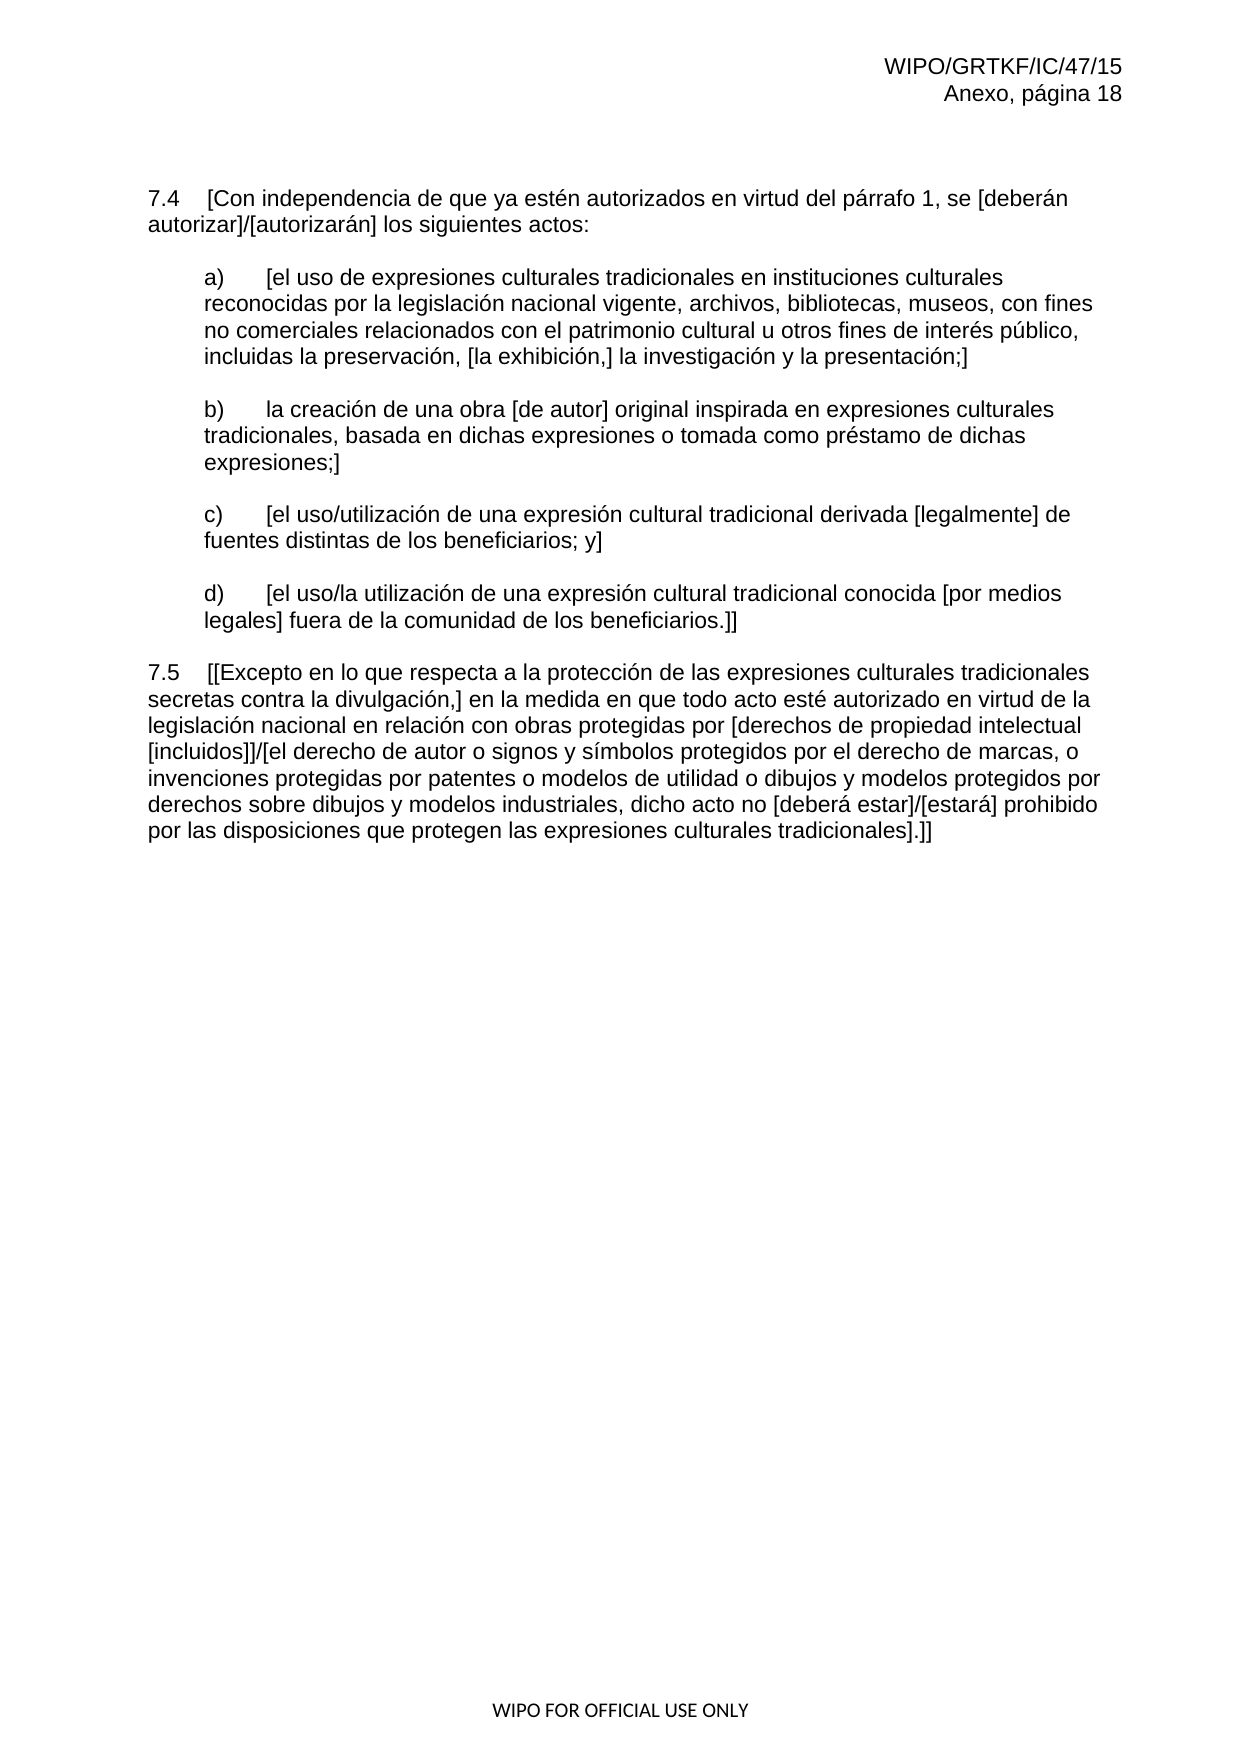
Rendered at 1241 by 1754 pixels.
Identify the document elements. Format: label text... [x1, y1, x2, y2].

text c) [el uso/utilización de una expresión cultural tradicional derivada [legalmente] de fuentes distintas de los beneficiarios; y] [204, 501, 1122, 554]
text d) [el uso/la utilización de una expresión cultural tradicional conocida [por medios legales] fuera de la comunidad de los beneficiarios.]] [204, 580, 1122, 633]
text b) la creación de una obra [de autor] original inspirada en expresiones culturales tradicionales, basada en dichas expresiones o tomada como préstamo de dichas expresiones;] [204, 396, 1122, 475]
text 7.4 [Con independencia de que ya estén autorizados en virtud del párrafo 1, se [deberán autorizar]/[autorizarán] los siguientes actos: [148, 185, 1122, 238]
text 7.5 [[Excepto en lo que respecta a la protección de las expresiones culturales tradicionales secretas contra la divulgación,] en la medida en que todo acto esté autorizado en virtud de la legislación nacional en relación con obras protegidas por [derechos de propiedad intelectual [incluidos]]/[el derecho de autor o signos y símbolos protegidos por el derecho de marcas, o invenciones protegidas por patentes o modelos de utilidad o dibujos y modelos protegidos por derechos sobre dibujos y modelos industriales, dicho acto no [deberá estar]/[estará] prohibido por las disposiciones que protegen las expresiones culturales tradicionales].]] [148, 659, 1122, 844]
list [el uso de expresiones culturales tradicionales en instituciones culturales reconocidas por la legislación nacional vigente, archivos, bibliotecas, museos, con fines no comerciales relacionados con el patrimonio cultural u otros fines de interés público, incluidas la preservación, [la exhibición,] la investigación y la presentación;] [204, 264, 1122, 369]
